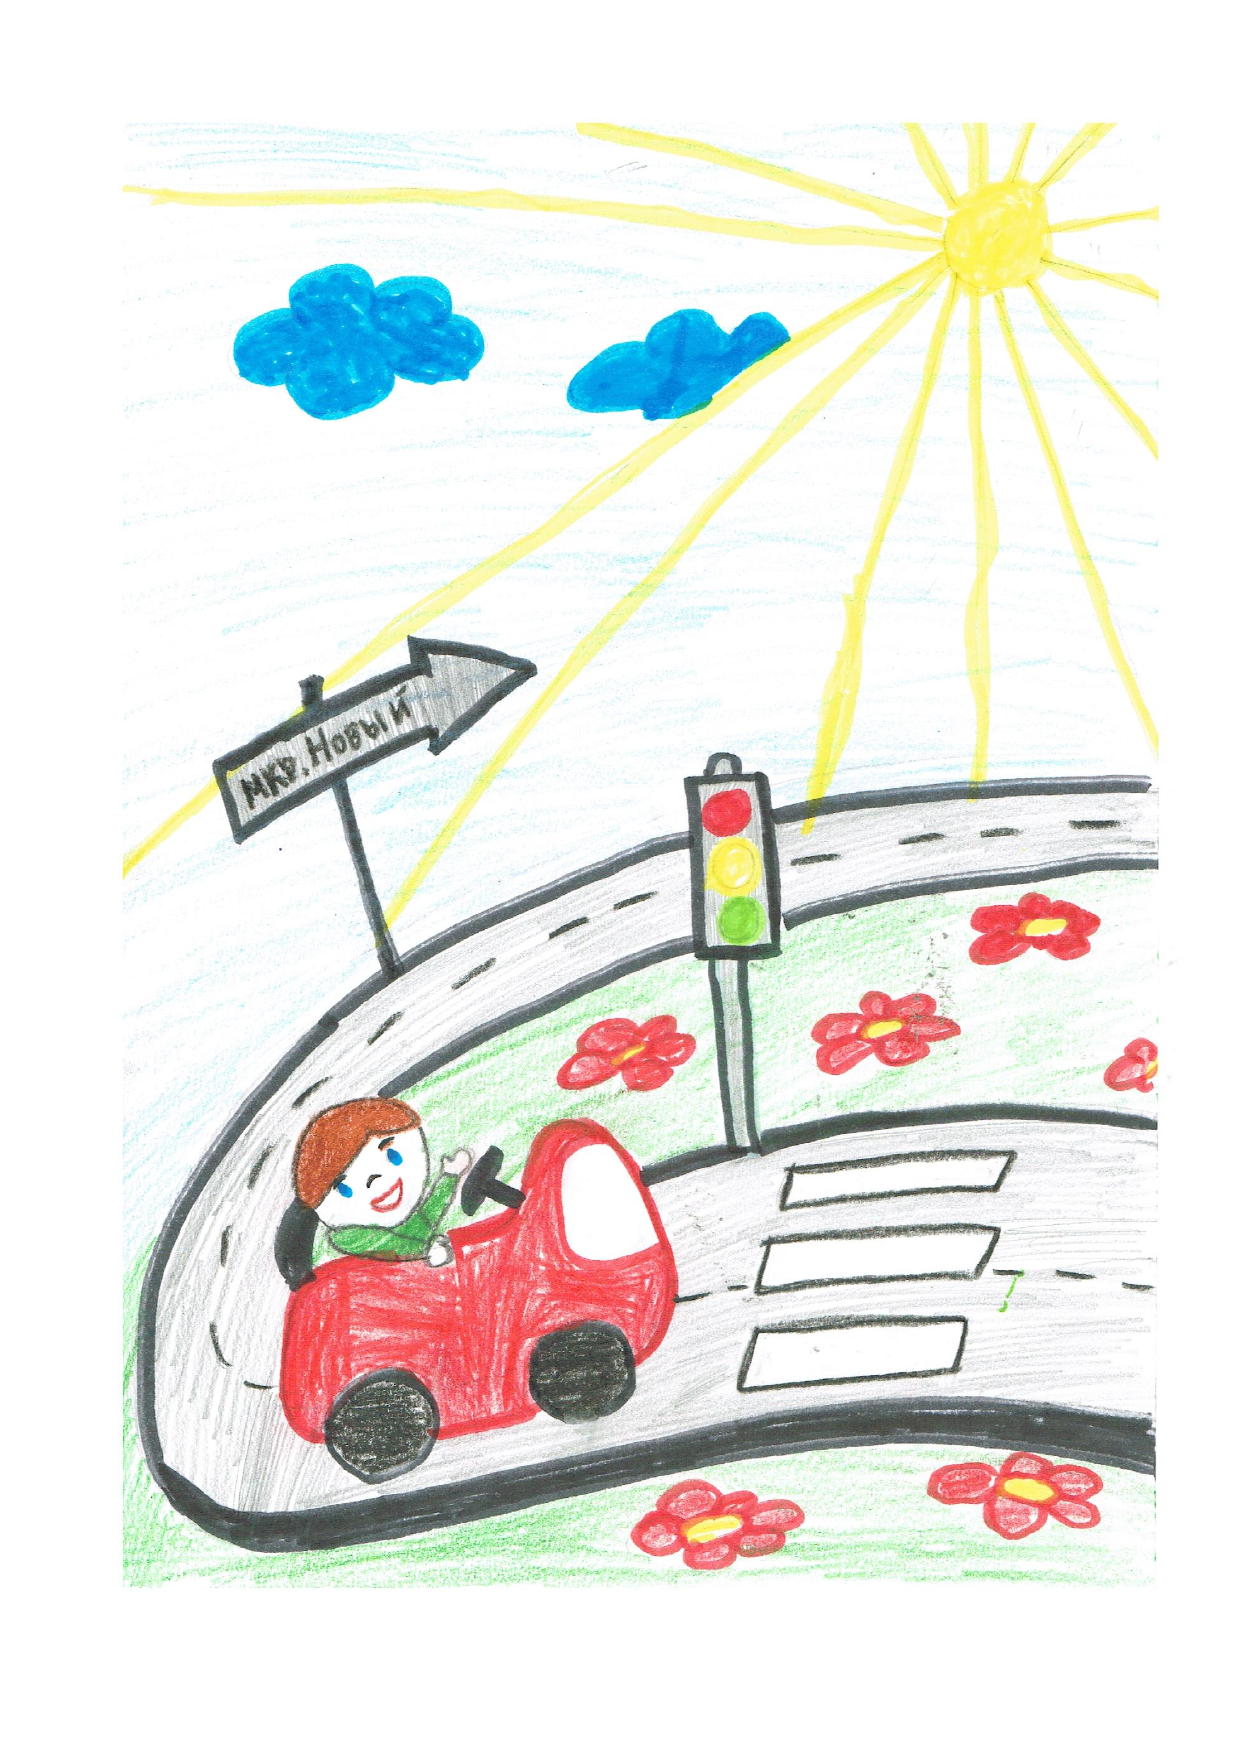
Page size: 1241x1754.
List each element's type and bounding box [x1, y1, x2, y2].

picture [118, 118, 1189, 1592]
